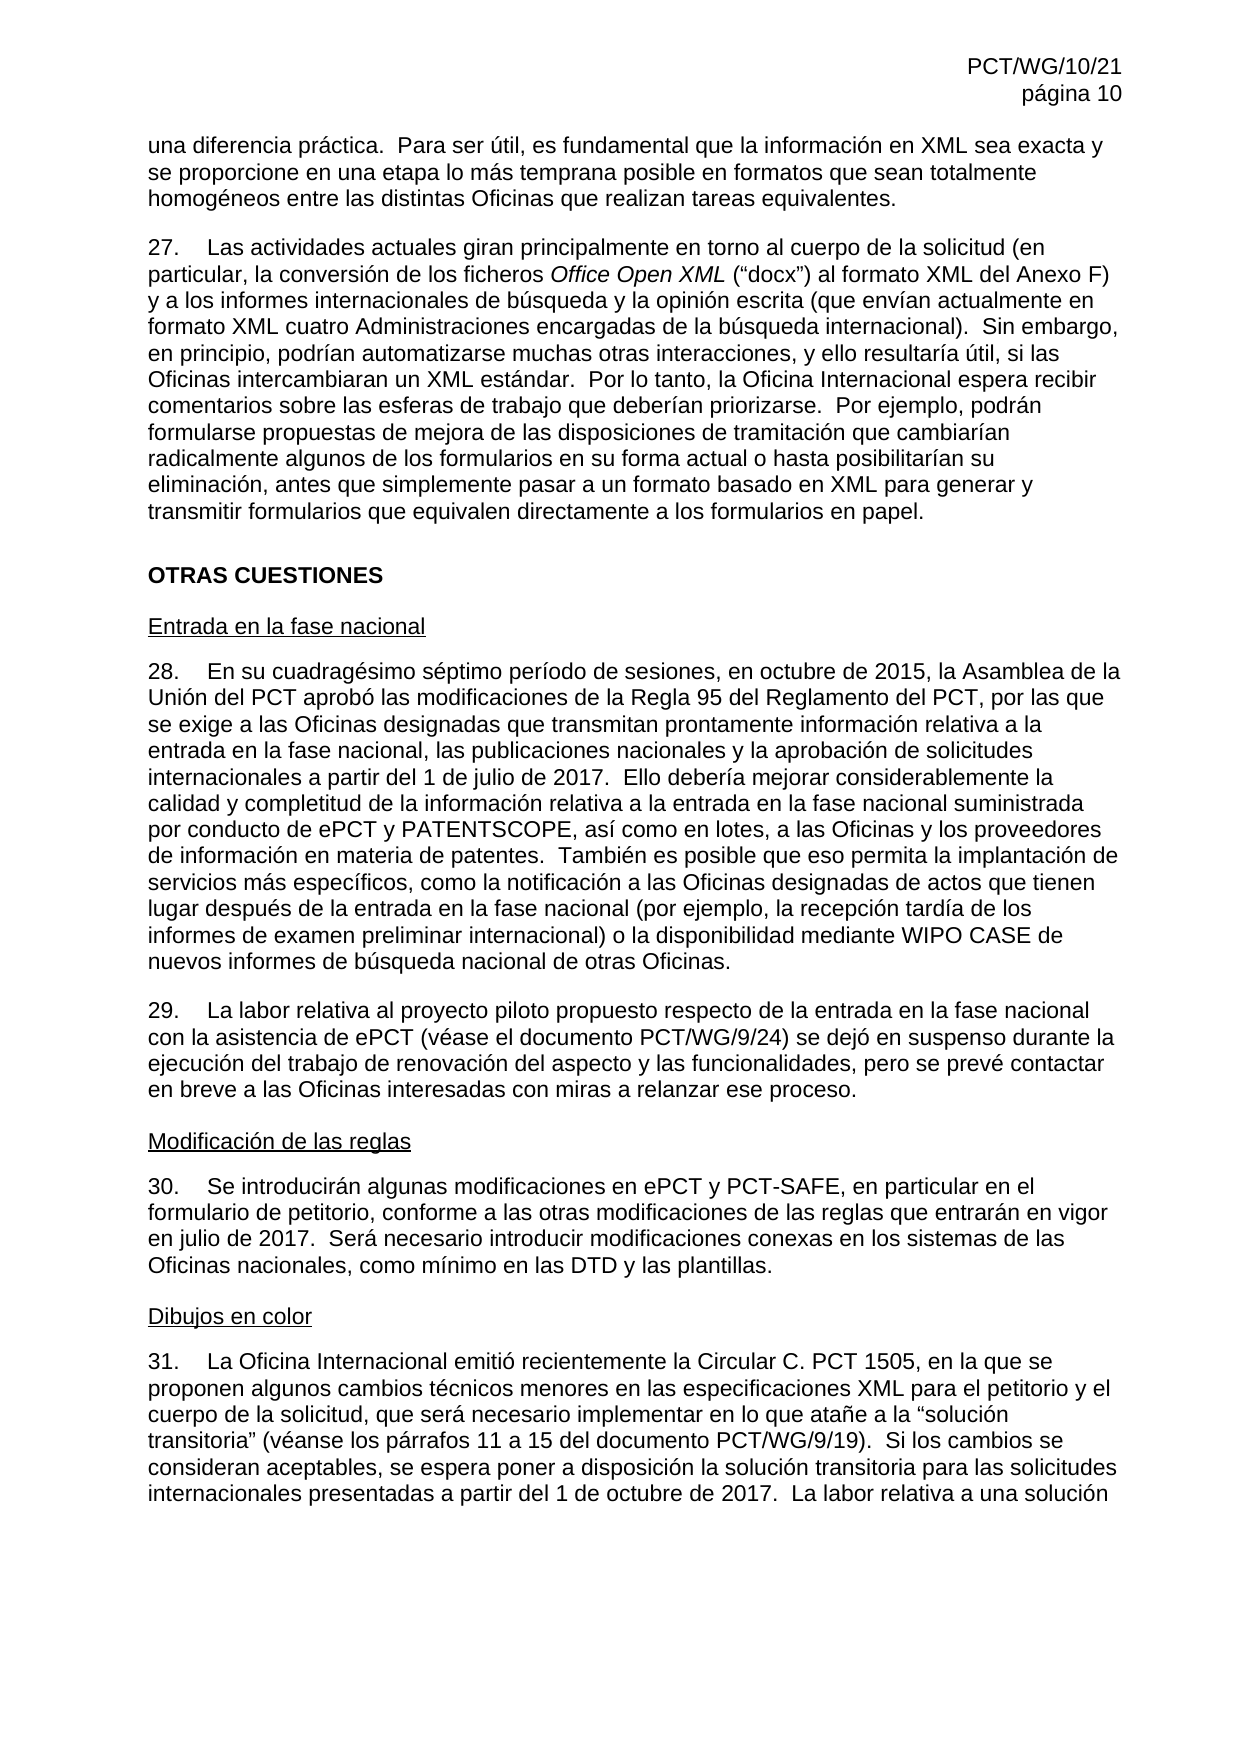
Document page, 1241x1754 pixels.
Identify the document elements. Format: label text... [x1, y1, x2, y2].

text La Oficina Internacional emitió recientemente la Circular C. PCT 1505, en la que se proponen algunos cambios técnicos menores en las especificaciones XML para el petitorio y el cuerpo de la solicitud, que será necesario implementar en lo que atañe a la “solución transitoria” (véanse los párrafos 11 a 15 del documento PCT/WG/9/19). Si los cambios se consideran aceptables, se espera poner a disposición la solución transitoria para las solicitudes internacionales presentadas a partir del 1 de octubre de 2017. La labor relativa a una solución [148, 1348, 1122, 1506]
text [148, 132, 1122, 211]
subtitle OTRAS CUESTIONES [148, 562, 1122, 588]
subtitle Entrada en la fase nacional [148, 613, 1122, 639]
subtitle Dibujos en color [148, 1303, 1122, 1329]
text La labor relativa al proyecto piloto propuesto respecto de la entrada en la fase nacional con la asistencia de ePCT (véase el documento PCT/WG/9/24) se dejó en suspenso durante la ejecución del trabajo de renovación del aspecto y las funcionalidades, pero se prevé contactar en breve a las Oficinas interesadas con miras a relanzar ese proceso. [148, 997, 1122, 1103]
text Las actividades actuales giran principalmente en torno al cuerpo de la solicitud (en particular, la conversión de los ficheros Office Open XML (“docx”) al formato XML del Anexo F) y a los informes internacionales de búsqueda y la opinión escrita (que envían actualmente en formato XML cuatro Administraciones encargadas de la búsqueda internacional). Sin embargo, en principio, podrían automatizarse muchas otras interacciones, y ello resultaría útil, si las Oficinas intercambiaran un XML estándar. Por lo tanto, la Oficina Internacional espera recibir comentarios sobre las esferas de trabajo que deberían priorizarse. Por ejemplo, podrán formularse propuestas de mejora de las disposiciones de tramitación que cambiarían radicalmente algunos de los formularios en su forma actual o hasta posibilitarían su eliminación, antes que simplemente pasar a un formato basado en XML para generar y transmitir formularios que equivalen directamente a los formularios en papel. [148, 234, 1122, 524]
subtitle Modificación de las reglas [148, 1128, 1122, 1154]
text En su cuadragésimo séptimo período de sesiones, en octubre de 2015, la Asamblea de la Unión del PCT aprobó las modificaciones de la Regla 95 del Reglamento del PCT, por las que se exige a las Oficinas designadas que transmitan prontamente información relativa a la entrada en la fase nacional, las publicaciones nacionales y la aprobación de solicitudes internacionales a partir del 1 de julio de 2017. Ello debería mejorar considerablemente la calidad y completitud de la información relativa a la entrada en la fase nacional suministrada por conducto de ePCT y PATENTSCOPE, así como en lotes, a las Oficinas y los proveedores de información en materia de patentes. También es posible que eso permita la implantación de servicios más específicos, como la notificación a las Oficinas designadas de actos que tienen lugar después de la entrada en la fase nacional (por ejemplo, la recepción tardía de los informes de examen preliminar internacional) o la disponibilidad mediante WIPO CASE de nuevos informes de búsqueda nacional de otras Oficinas. [148, 658, 1122, 974]
text Se introducirán algunas modificaciones en ePCT y PCT-SAFE, en particular en el formulario de petitorio, conforme a las otras modificaciones de las reglas que entrarán en vigor en julio de 2017. Será necesario introducir modificaciones conexas en los sistemas de las Oficinas nacionales, como mínimo en las DTD y las plantillas. [148, 1173, 1122, 1278]
